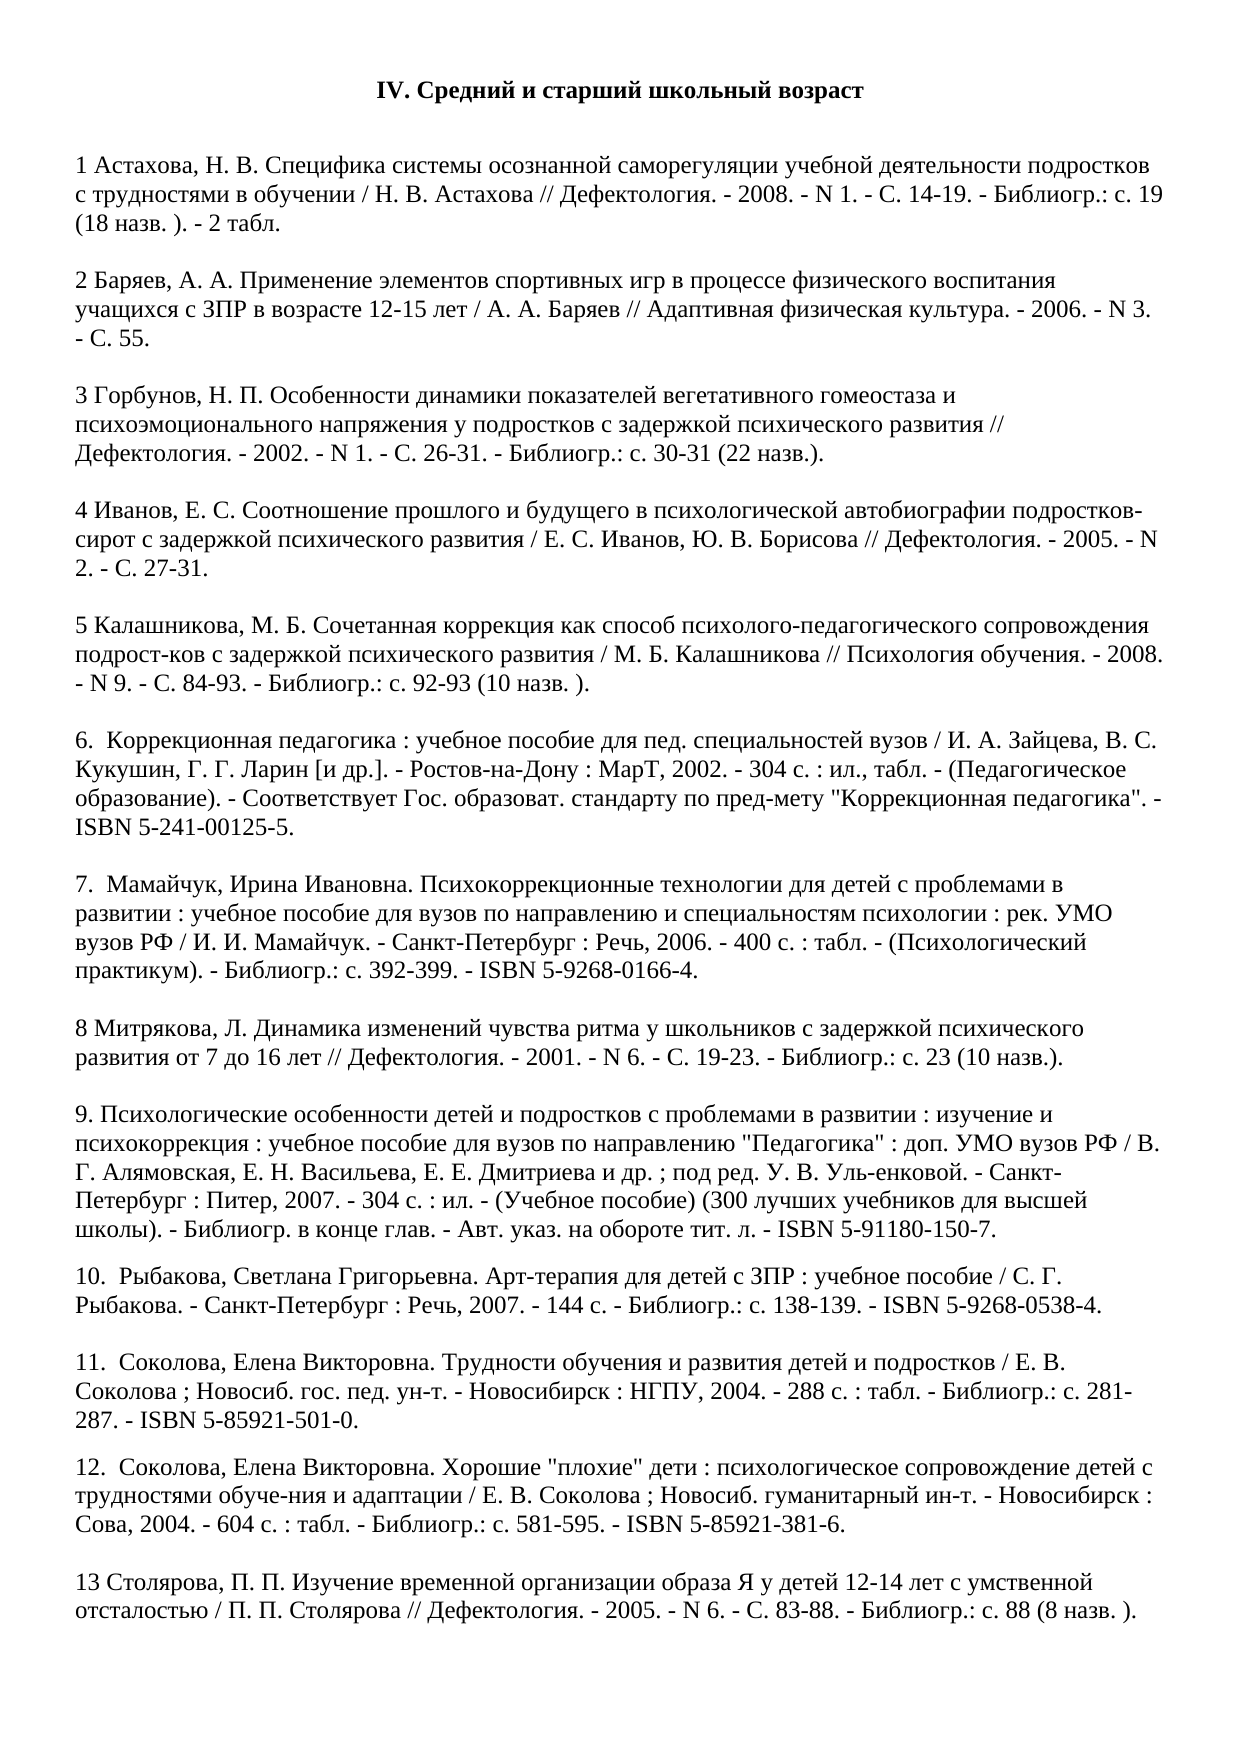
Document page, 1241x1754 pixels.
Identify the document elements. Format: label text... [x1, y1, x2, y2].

text 1 Астахова, Н. В. Специфика системы осознанной саморегуляции учебной деятельности подростков с трудностями в обучении / Н. В. Астахова // Дефектология. - 2008. - N 1. - С. 14-19. - Библиогр.: с. 19 (18 назв. ). - 2 табл. 2 Баряев, А. А. Применение элементов спортивных игр в процессе физического воспитания учащихся с ЗПР в возрасте 12-15 лет / А. А. Баряев // Адаптивная физическая культура. - 2006. - N 3. - С. 55. 3 Горбунов, Н. П. Особенности динамики показателей вегетативного гомеостаза и психоэмоционального напряжения у подростков с задержкой психического развития // Дефектология. - 2002. - N 1. - С. 26-31. - Библиогр.: с. 30-31 (22 назв.). 4 Иванов, Е. С. Соотношение прошлого и будущего в психологической автобиографии подростков-сирот с задержкой психического развития / Е. С. Иванов, Ю. В. Борисова // Дефектология. - 2005. - N 2. - С. 27-31. 5 Калашникова, М. Б. Сочетанная коррекция как способ психолого-педагогического сопровождения подрост-ков с задержкой психического развития / М. Б. Калашникова // Психология обучения. - 2008. - N 9. - С. 84-93. - Библиогр.: с. 92-93 (10 назв. ). 6. Коррекционная педагогика : учебное пособие для пед. специальностей вузов / И. А. Зайцева, В. С. Кукушин, Г. Г. Ларин [и др.]. - Ростов-на-Дону : МарТ, 2002. - 304 с. : ил., табл. - (Педагогическое образование). - Соответствует Гос. образоват. стандарту по пред-мету "Коррекционная педагогика". - ISBN 5-241-00125-5. 7. Мамайчук, Ирина Ивановна. Психокоррекционные технологии для детей с проблемами в развитии : учебное пособие для вузов по направлению и специальностям психологии : рек. УМО вузов РФ / И. И. Мамайчук. - Санкт-Петербург : Речь, 2006. - 400 с. : табл. - (Психологический практикум). - Библиогр.: c. 392-399. - ISBN 5-9268-0166-4. 8 Митрякова, Л. Динамика изменений чувства ритма у школьников с задержкой психического развития от 7 до 16 лет // Дефектология. - 2001. - N 6. - С. 19-23. - Библиогр.: с. 23 (10 назв.). 9. Психологические особенности детей и подростков с проблемами в развитии : изучение и психокоррекция : учебное пособие для вузов по направлению "Педагогика" : доп. УМО вузов РФ / В. Г. Алямовская, Е. Н. Васильева, Е. Е. Дмитриева и др. ; под ред. У. В. Уль-енковой. - Санкт-Петербург : Питер, 2007. - 304 с. : ил. - (Учебное пособие) (300 лучших учебников для высшей школы). - Библиогр. в конце глав. - Авт. указ. на обороте тит. л. - ISBN 5-91180-150-7. [75, 122, 1165, 1243]
text 10. Рыбакова, Светлана Григорьевна. Арт-терапия для детей с ЗПР : учебное пособие / С. Г. Рыбакова. - Санкт-Петербург : Речь, 2007. - 144 с. - Библиогр.: с. 138-139. - ISBN 5-9268-0538-4. 11. Соколова, Елена Викторовна. Трудности обучения и развития детей и подростков / Е. В. Соколова ; Новосиб. гос. пед. ун-т. - Новосибирск : НГПУ, 2004. - 288 с. : табл. - Библиогр.: с. 281-287. - ISBN 5-85921-501-0. [75, 1261, 1165, 1434]
text IV. Средний и старший школьный возраст [75, 75, 1165, 104]
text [75, 1452, 1165, 1653]
